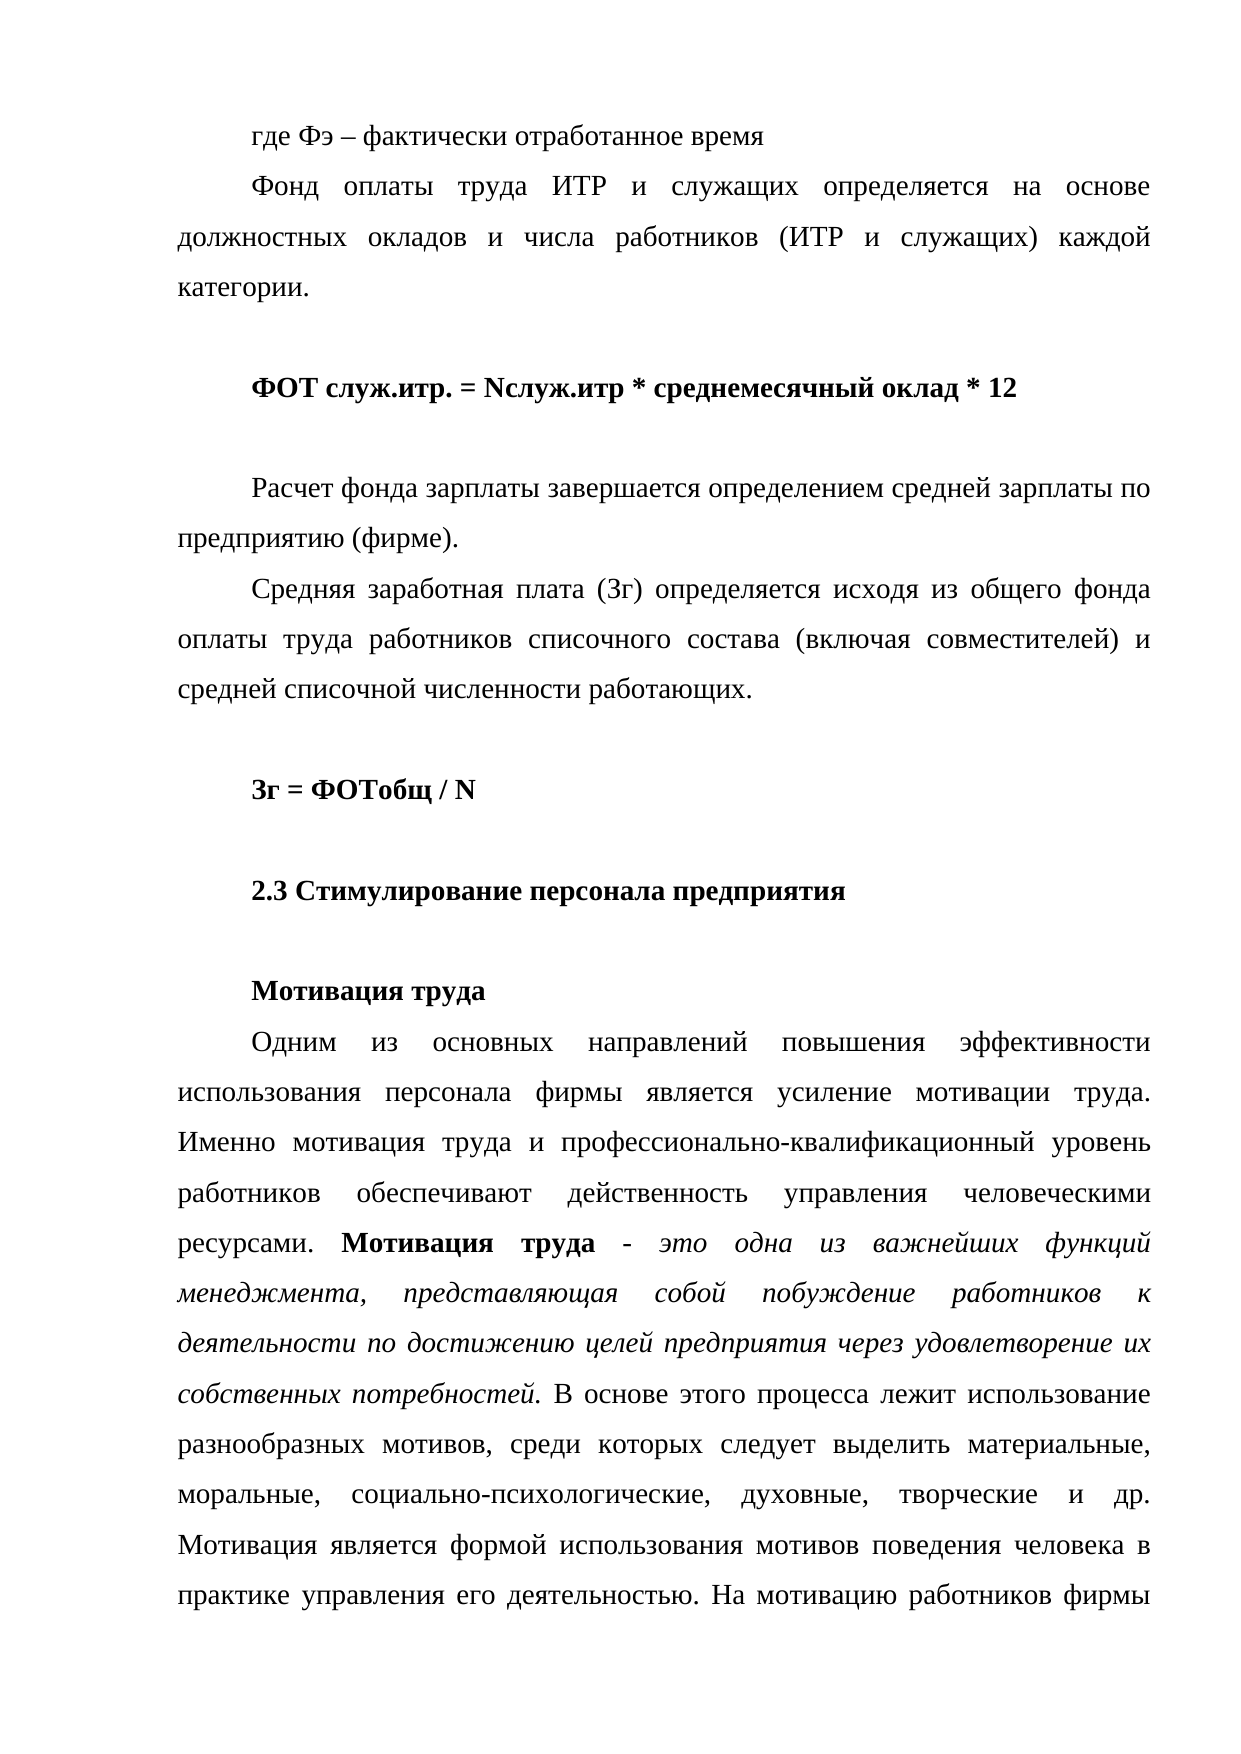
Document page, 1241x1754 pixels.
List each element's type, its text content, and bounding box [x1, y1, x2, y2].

text Мотивация труда [177, 973, 1152, 1007]
text 2.3 Стимулирование персонала предприятия [177, 873, 1152, 906]
text Средняя заработная плата (Зг) определяется исходя из общего фонда оплаты труда работников списочного состава (включая совместителей) и средней списочной численности работающих. [177, 571, 1152, 705]
text ФОТ служ.итр. = Nслуж.итр * среднемесячный оклад * 12 [177, 370, 1152, 403]
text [177, 1024, 1152, 1611]
text Фонд оплаты труда ИТР и служащих определяется на основе должностных окладов и числа работников (ИТР и служащих) каждой категории. [177, 168, 1152, 303]
text Расчет фонда зарплаты завершается определением средней зарплаты по предприятию (фирме). [177, 470, 1152, 554]
text Зг = ФОТобщ / N [177, 772, 1152, 806]
text где Фэ – фактически отработанное время [177, 118, 1152, 152]
